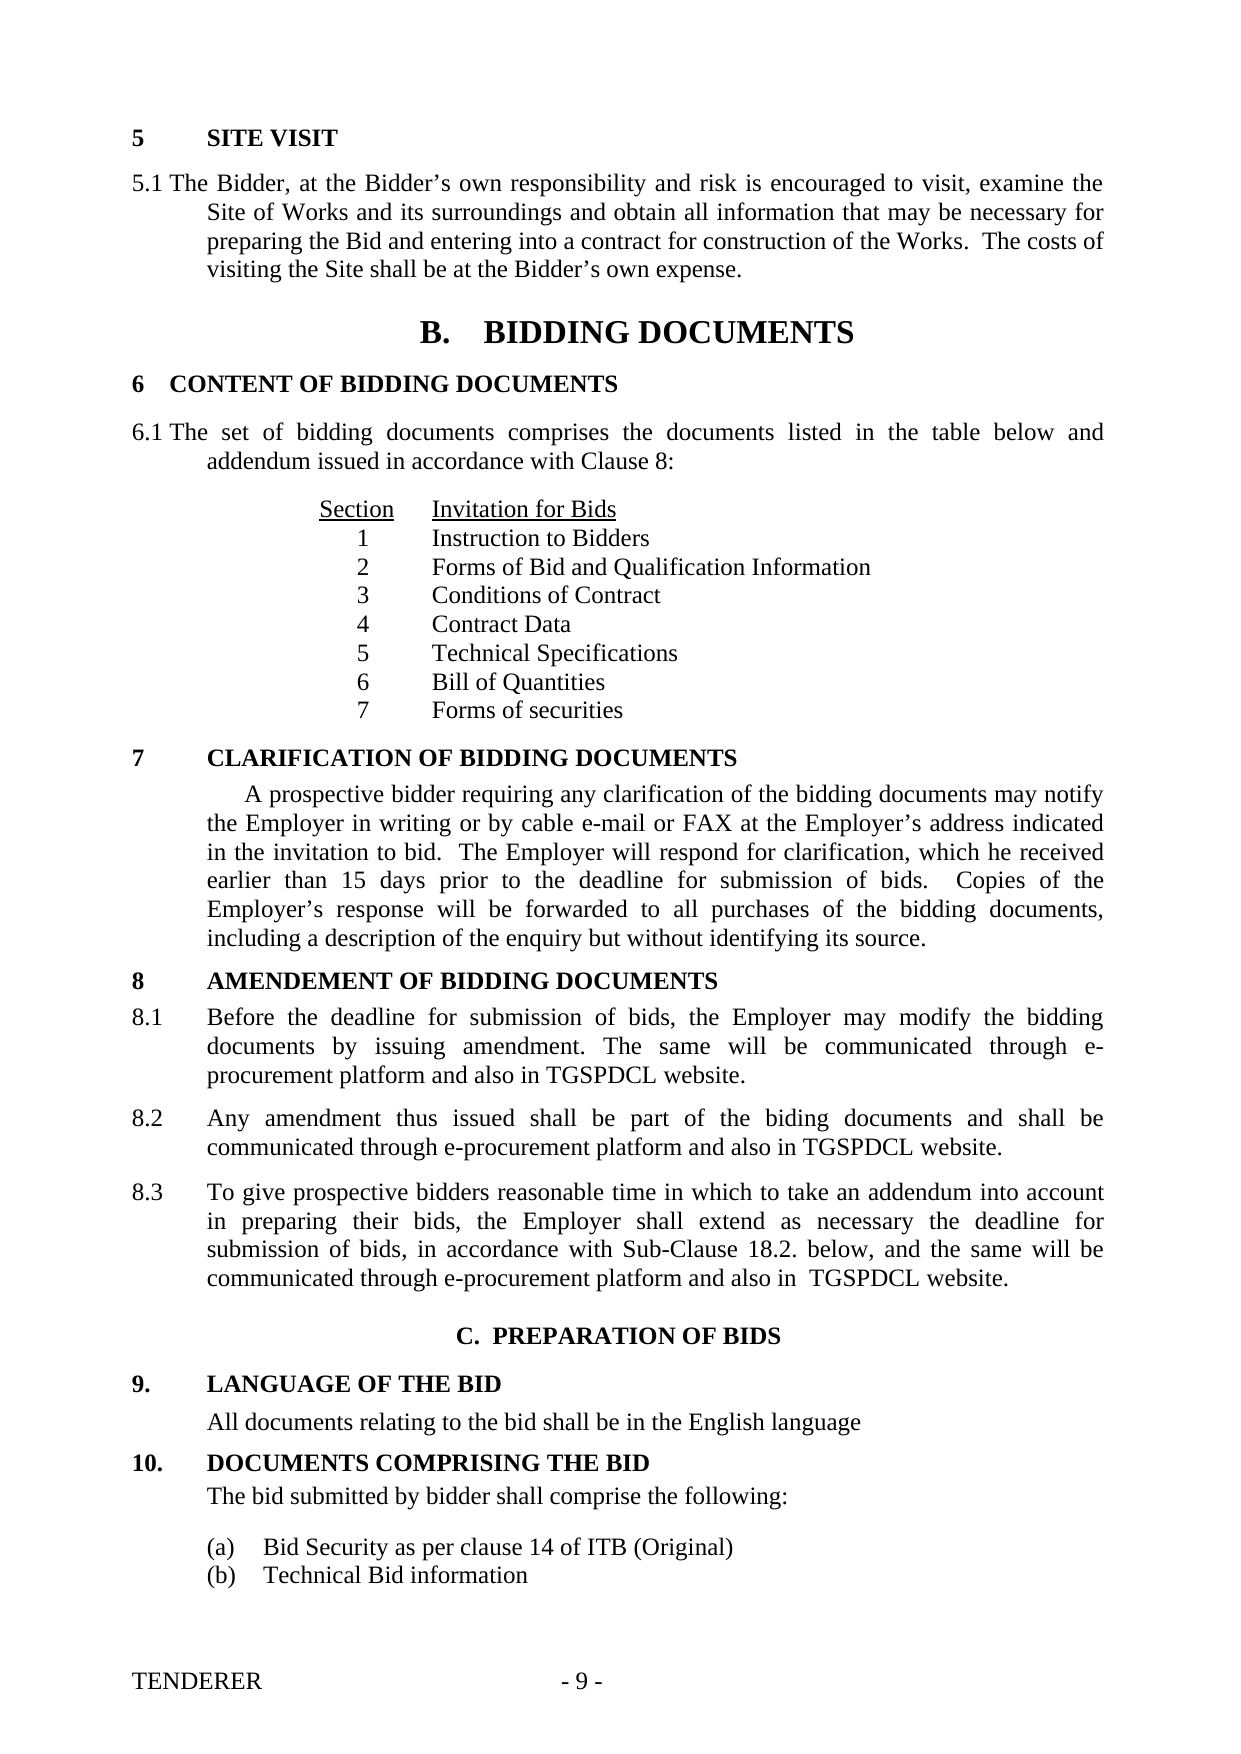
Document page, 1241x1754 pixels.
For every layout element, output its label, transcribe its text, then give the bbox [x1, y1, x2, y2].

list Forms of Bid and Qualification Information [357, 552, 1105, 580]
text A prospective bidder requiring any clarification of the bidding documents may notify the Employer in writing or by cable e-mail or FAX at the Employer’s address indicated in the invitation to bid. The Employer will respond for clarification, which he received earlier than 15 days prior to the deadline for submission of bids. Copies of the Employer’s response will be forwarded to all purchases of the bidding documents, including a description of the enquiry but without identifying its source. [207, 779, 1105, 952]
list CONTENT OF BIDDING DOCUMENTS [132, 369, 1105, 398]
list CLARIFICATION OF BIDDING DOCUMENTS [132, 743, 1105, 772]
text The bid submitted by bidder shall comprise the following: [132, 1481, 1105, 1510]
list Bid Security as per clause 14 of ITB (Original) [207, 1532, 1105, 1560]
text 8.1 Before the deadline for submission of bids, the Employer may modify the bidding documents by issuing amendment. The same will be communicated through e-procurement platform and also in TGSPDCL website. [132, 1002, 1105, 1088]
list The Bidder, at the Bidder’s own responsibility and risk is encouraged to visit, examine the Site of Works and its surroundings and obtain all information that may be necessary for preparing the Bid and entering into a contract for construction of the Works. The costs of visiting the Site shall be at the Bidder’s own expense. [132, 168, 1105, 283]
list Conditions of Contract [357, 580, 1105, 609]
text 8.2 Any amendment thus issued shall be part of the biding documents and shall be communicated through e-procurement platform and also in TGSPDCL website. [132, 1103, 1105, 1160]
subtitle B. BIDDING DOCUMENTS [169, 312, 1105, 350]
text 10. DOCUMENTS COMPRISING THE BID [132, 1448, 1105, 1477]
list Technical Bid information [207, 1560, 1105, 1589]
text 9. LANGUAGE OF THE BID [132, 1369, 1105, 1397]
text All documents relating to the bid shall be in the English language [132, 1407, 1105, 1436]
list Forms of securities [357, 695, 1105, 724]
subtitle C. PREPARATION OF BIDS [132, 1321, 1105, 1349]
list AMENDEMENT OF BIDDING DOCUMENTS [132, 966, 1105, 995]
list Instruction to Bidders [357, 523, 1105, 552]
text 8.3 To give prospective bidders reasonable time in which to take an addendum into account in preparing their bids, the Employer shall extend as necessary the deadline for submission of bids, in accordance with Sub-Clause 18.2. below, and the same will be communicated through e-procurement platform and also in TGSPDCL website. [132, 1177, 1105, 1292]
list The set of bidding documents comprises the documents listed in the table below and addendum issued in accordance with Clause 8: [132, 417, 1105, 475]
list SITE VISIT [132, 123, 1105, 151]
list Bill of Quantities [357, 667, 1105, 695]
text Section Invitation for Bids [132, 494, 1105, 523]
list Technical Specifications [357, 638, 1105, 667]
list Contract Data [357, 609, 1105, 638]
